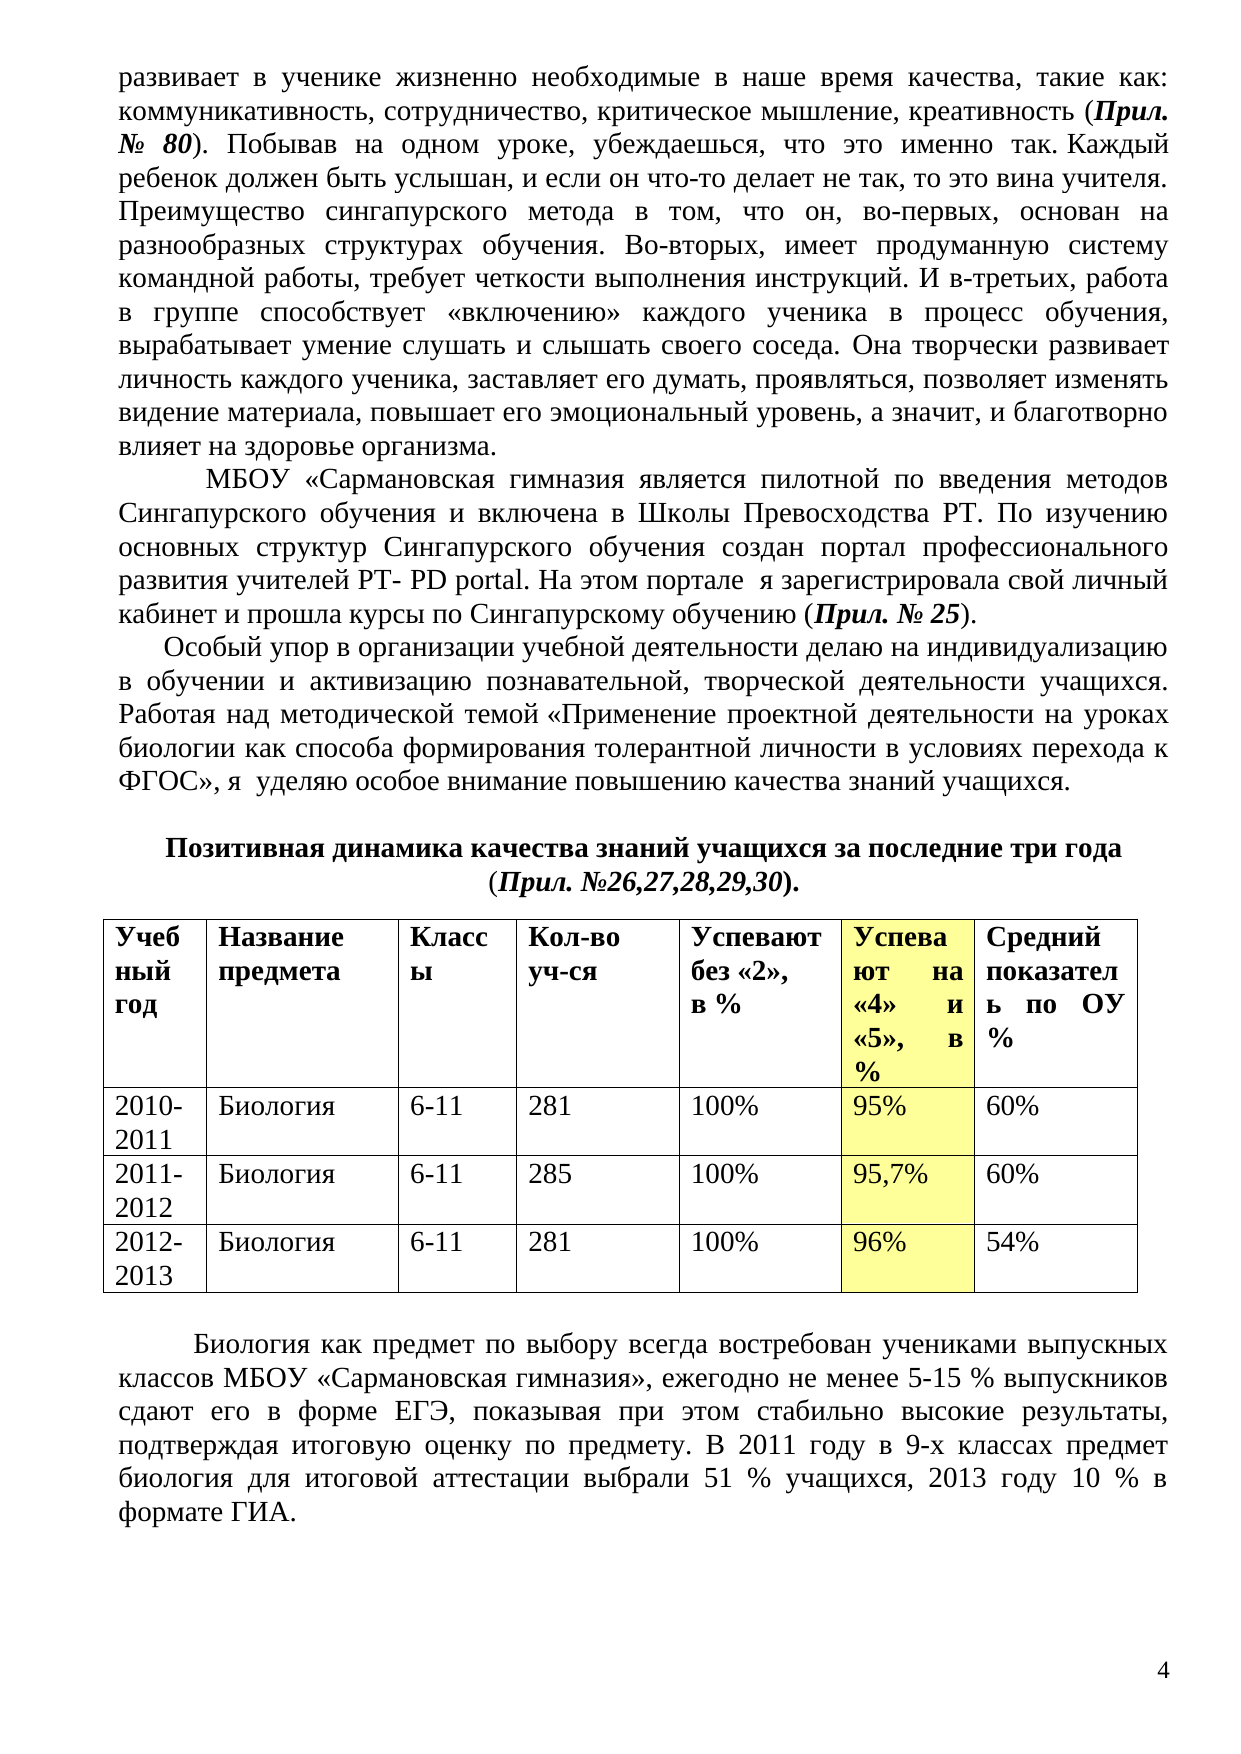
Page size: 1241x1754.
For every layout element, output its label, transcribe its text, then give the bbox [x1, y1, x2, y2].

table_cell Биология [207, 1088, 398, 1155]
table_header Классы [399, 920, 516, 1087]
table_cell 2010-2011 [104, 1088, 206, 1155]
table_header Средний показатель по ОУ % [975, 920, 1137, 1087]
table_cell 281 [517, 1088, 679, 1155]
table_cell 100% [680, 1156, 841, 1223]
table_header Учебный год [104, 920, 206, 1087]
table_cell 281 [517, 1225, 679, 1292]
table_header Кол-во уч-ся [517, 920, 679, 1087]
table_cell Биология [207, 1225, 398, 1292]
list (Прил. №26,27,28,29,30). [118, 864, 1169, 898]
table_cell 6-11 [399, 1225, 516, 1292]
table_cell 285 [517, 1156, 679, 1223]
text Биология как предмет по выбору всегда востребован учениками выпускных классов МБОУ «Сармановская гимназия», ежегодно не менее 5-15 % выпускников сдают его в форме ЕГЭ, показывая при этом стабильно высокие результаты, подтверждая итоговую оценку по предмету. В 2011 году в 9-х классах предмет биология для итоговой аттестации выбрали 51 % учащихся, 2013 году 10 % в формате ГИА. [118, 1326, 1169, 1527]
table_cell 2011-2012 [104, 1156, 206, 1223]
table_cell 60% [975, 1156, 1137, 1223]
table_header Название предмета [207, 920, 398, 1087]
table_cell 96% [842, 1225, 974, 1292]
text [118, 59, 1169, 160]
table_cell 6-11 [399, 1088, 516, 1155]
table_cell 6-11 [399, 1156, 516, 1223]
table_cell 95% [842, 1088, 974, 1155]
table_header Успевают без «2», в % [680, 920, 841, 1087]
text МБОУ «Сармановская гимназия является пилотной по введения методов Сингапурского обучения и включена в Школы Превосходства РТ. По изучению основных структур Сингапурского обучения создан портал профессионального развития учителей РТ- PD portal. На этом портале я зарегистрировала свой личный кабинет и прошла курсы по Сингапурскому обучению (Прил. № 25). [118, 462, 1169, 629]
table_cell 100% [680, 1225, 841, 1292]
text Особый упор в организации учебной деятельности делаю на индивидуализацию в обучении и активизацию познавательной, творческой деятельности учащихся. Работая над методической темой «Применение проектной деятельности на уроках биологии как способа формирования толерантной личности в условиях перехода к ФГОС», я уделяю особое внимание повышению качества знаний учащихся. [118, 629, 1169, 797]
table_cell 2012-2013 [104, 1225, 206, 1292]
list Позитивная динамика качества знаний учащихся за последние три года [118, 831, 1169, 864]
table_cell 60% [975, 1088, 1137, 1155]
table_cell 100% [680, 1088, 841, 1155]
table_cell Биология [207, 1156, 398, 1223]
table_cell 95,7% [842, 1156, 974, 1223]
table_header Успевают на «4» и «5», в % [842, 920, 974, 1087]
table_cell 54% [975, 1225, 1137, 1292]
